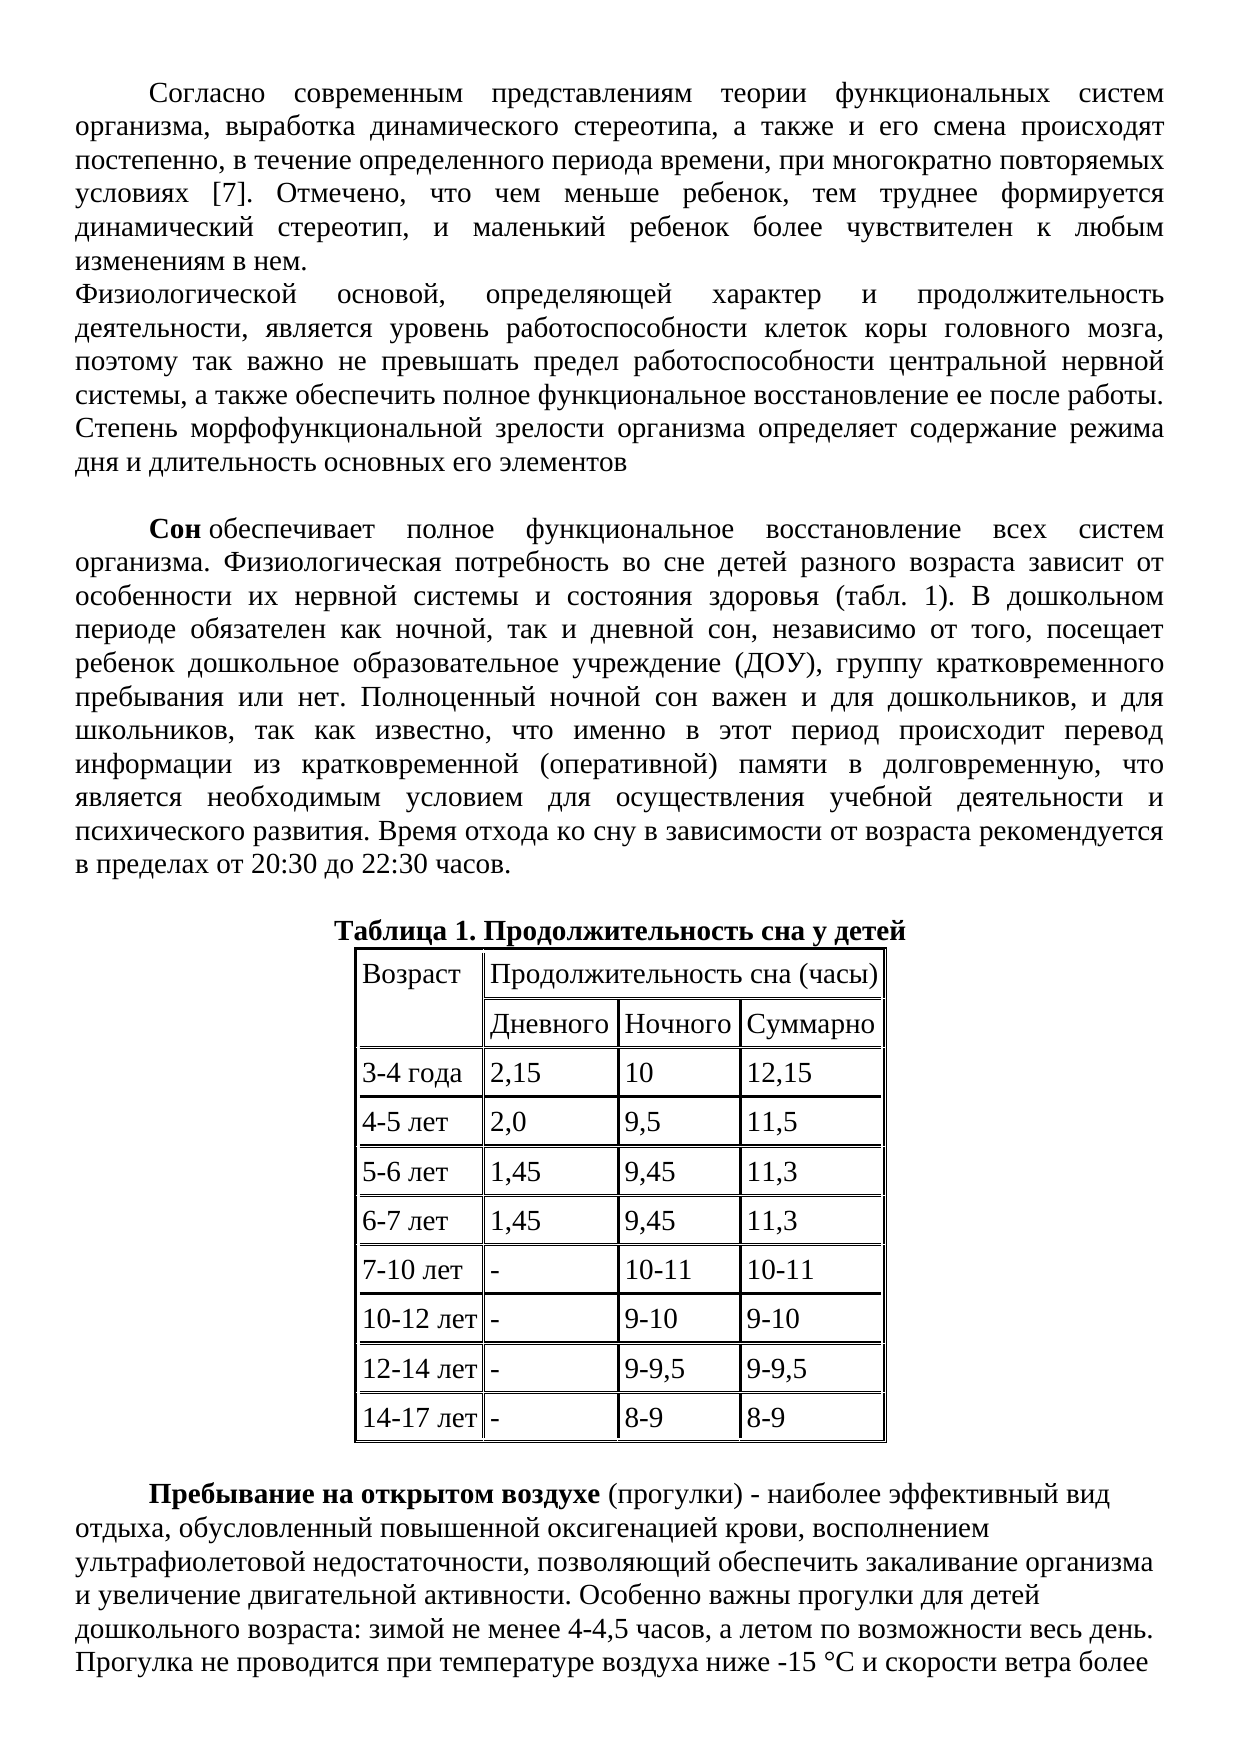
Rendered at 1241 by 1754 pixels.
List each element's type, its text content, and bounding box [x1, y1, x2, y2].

table_cell 9-10 [620, 1295, 739, 1341]
table_cell 10-12 лет [357, 1292, 482, 1341]
text Физиологической основой, определяющей характер и продолжительность деятельности, является уровень работоспособности клеток коры головного мозга, поэтому так важно не превышать предел работоспособности центральной нервной системы, а также обеспечить полное функциональное восстановление ее после работы. Степень морфофункциональной зрелости организма определяет содержание режима дня и длительность основных его элементов [75, 276, 1165, 477]
table_cell 12-14 лет [357, 1341, 482, 1391]
table_cell 10 [620, 1049, 739, 1095]
table_cell 3-4 года [356, 1046, 484, 1095]
table_cell 11,3 [742, 1144, 884, 1193]
table_cell 11,3 [742, 1194, 884, 1243]
text Сон обеспечивает полное функциональное восстановление всех систем организма. Физиологическая потребность во сне детей разного возраста зависит от особенности их нервной системы и состояния здоровья (табл. 1). В дошкольном периоде обязателен как ночной, так и дневной сон, независимо от того, посещает ребенок дошкольное образовательное учреждение (ДОУ), группу кратковременного пребывания или нет. Полноценный ночной сон важен и для дошкольников, и для школьников, так как известно, что именно в этот период происходит перевод информации из кратковременной (оперативной) памяти в долговременную, что является необходимым условием для осуществления учебной деятельности и психического развития. Время отхода ко сну в зависимости от возраста рекомендуется в пределах от 20:30 до 22:30 часов. [75, 511, 1165, 880]
table_cell 10-11 [620, 1246, 739, 1292]
table_cell - [485, 1295, 617, 1341]
table_header Возраст [357, 950, 484, 1046]
table_cell - [485, 1345, 617, 1391]
table_cell 8-9 [618, 1394, 740, 1440]
table_header Продолжительность сна (часы) [484, 950, 883, 996]
table_cell 14-17 лет [356, 1391, 484, 1440]
table_cell 2,0 [485, 1098, 617, 1144]
table_cell 1,45 [485, 1148, 617, 1193]
text Таблица 1. Продолжительность сна у детей [75, 913, 1165, 947]
table_cell 9-9,5 [620, 1345, 739, 1391]
table_cell 11,5 [742, 1095, 883, 1144]
table_cell - [485, 1246, 617, 1292]
table_cell 9-10 [742, 1292, 883, 1341]
table_cell 8-9 [740, 1391, 885, 1440]
table_cell 4-5 лет [357, 1095, 482, 1144]
table_cell - [484, 1394, 618, 1440]
table_cell 1,45 [485, 1197, 617, 1243]
table_cell 6-7 лет [357, 1194, 482, 1243]
table_cell Дневного [485, 1000, 617, 1046]
table_cell 7-10 лет [356, 1243, 484, 1292]
text Согласно современным представлениям теории функциональных систем организма, выработка динамического стереотипа, а также и его смена происходят постепенно, в течение определенного периода времени, при многократно повторяемых условиях [7]. Отмечено, что чем меньше ребенок, тем труднее формируется динамический стереотип, и маленький ребенок более чувствителен к любым изменениям в нем. [75, 75, 1165, 276]
table_cell 9,45 [620, 1148, 739, 1193]
table_cell 10-11 [740, 1243, 885, 1292]
table_cell 9,5 [620, 1098, 739, 1144]
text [75, 1477, 1165, 1678]
table_cell Ночного [620, 1000, 739, 1046]
table_cell 9,45 [620, 1197, 739, 1243]
table_cell 9-9,5 [742, 1341, 884, 1391]
table_cell 5-6 лет [357, 1144, 482, 1193]
table_cell 12,15 [740, 1046, 885, 1095]
table_cell 2,15 [485, 1049, 617, 1095]
table_cell Суммарно [740, 996, 884, 1046]
